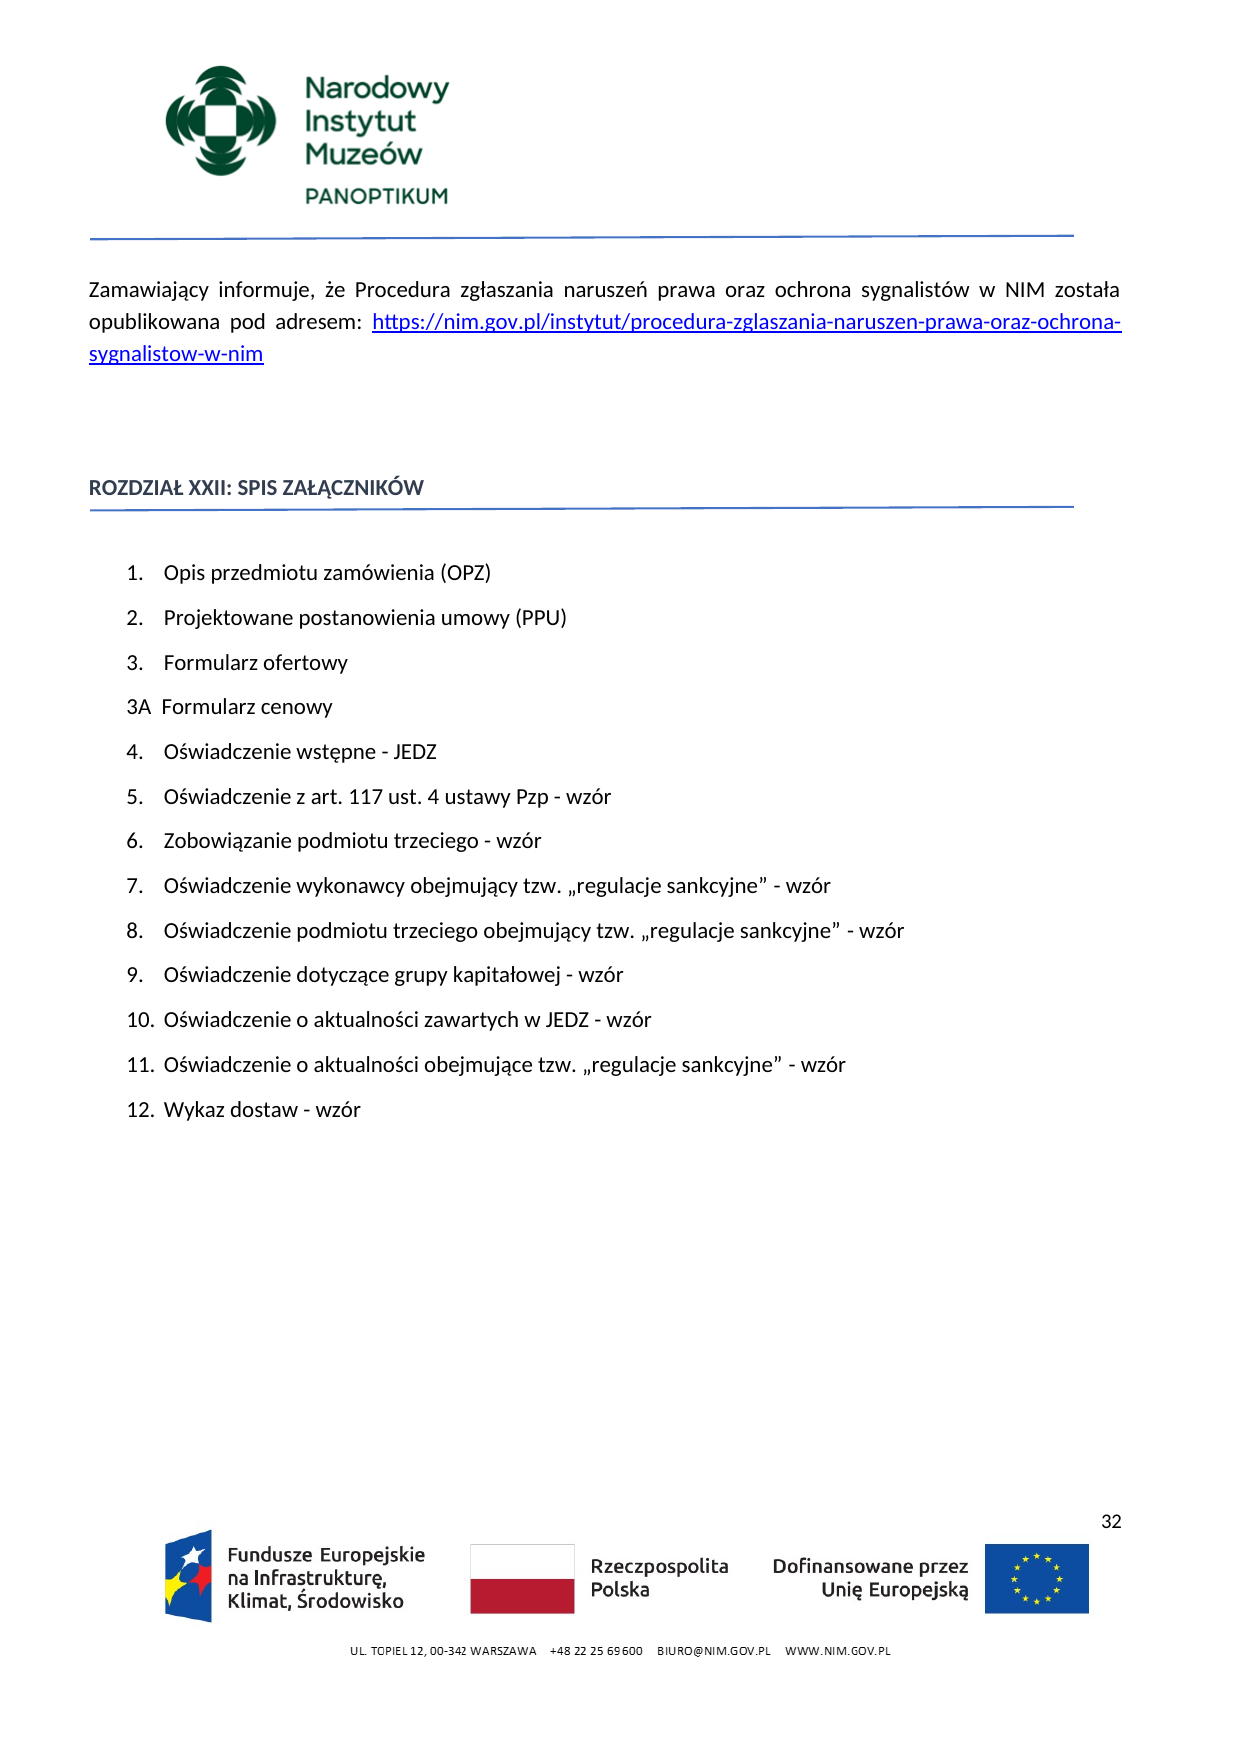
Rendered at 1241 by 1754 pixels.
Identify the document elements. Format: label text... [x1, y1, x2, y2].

list Formularz ofertowy [126, 648, 1122, 676]
list Oświadczenie z art. 117 ust. 4 ustawy Pzp - wzór [126, 782, 1122, 810]
list Oświadczenie o aktualności obejmujące tzw. „regulacje sankcyjne” - wzór [126, 1050, 1122, 1078]
list Projektowane postanowienia umowy (PPU) [126, 603, 1122, 631]
text Zamawiający informuje, że Procedura zgłaszania naruszeń prawa oraz ochrona sygnalistów w NIM została opublikowana pod adresem: https://nim.gov.pl/instytut/procedura-zglaszania-naruszen-prawa-oraz-ochrona-sygnalistow-w-nim [89, 275, 1122, 367]
list Oświadczenie dotyczące grupy kapitałowej - wzór [126, 961, 1122, 989]
picture [162, 65, 453, 206]
list Oświadczenie wykonawcy obejmujący tzw. „regulacje sankcyjne” - wzór [126, 871, 1122, 899]
subtitle ROZDZIAŁ XXII: SPIS ZAŁĄCZNIKÓW [89, 473, 1122, 501]
list Oświadczenie podmiotu trzeciego obejmujący tzw. „regulacje sankcyjne” - wzór [126, 916, 1122, 944]
picture [147, 1508, 1106, 1671]
list Oświadczenie wstępne - JEDZ [126, 737, 1122, 765]
text 3A Formularz cenowy [89, 692, 1122, 721]
list Wykaz dostaw - wzór [126, 1095, 1122, 1123]
list Opis przedmiotu zamówienia (OPZ) [126, 558, 1122, 586]
list Oświadczenie o aktualności zawartych w JEDZ - wzór [126, 1005, 1122, 1033]
list Zobowiązanie podmiotu trzeciego - wzór [126, 827, 1122, 854]
